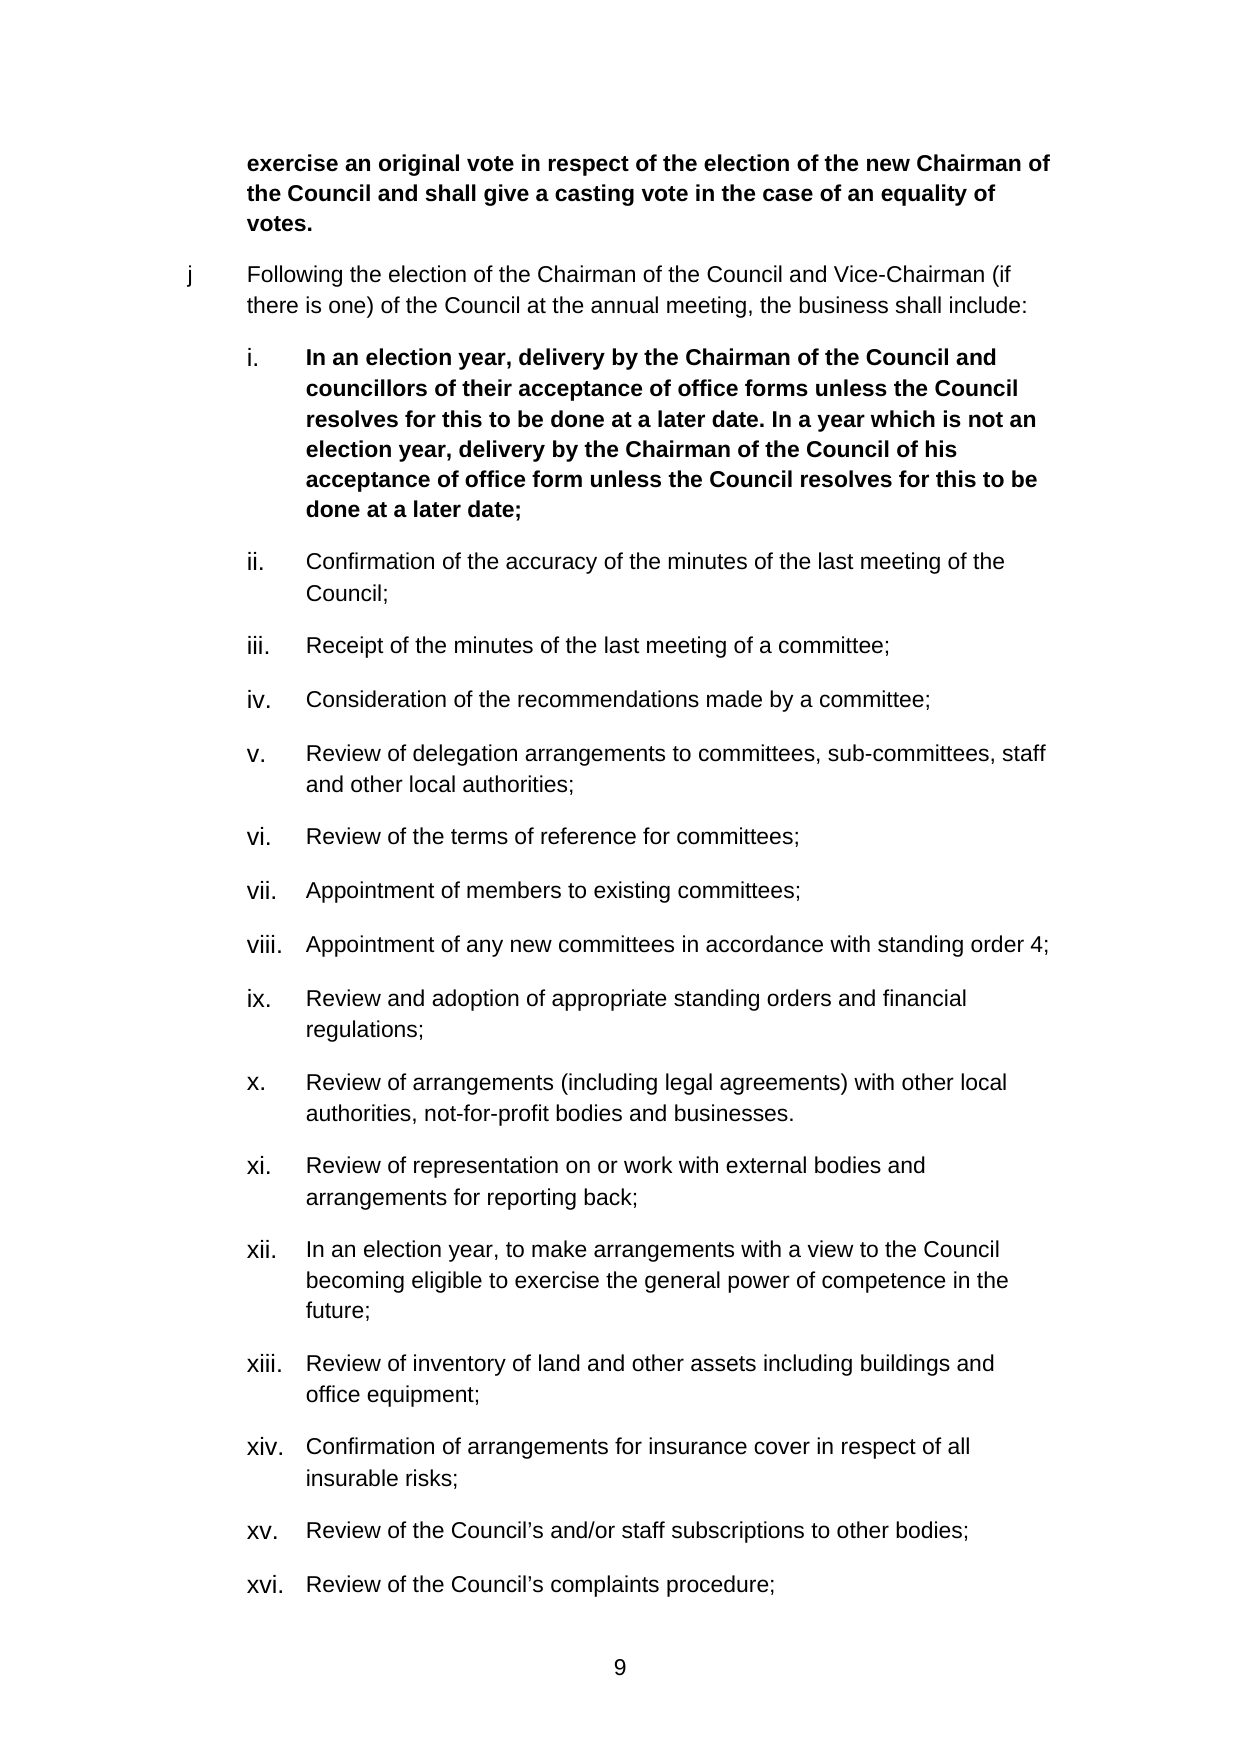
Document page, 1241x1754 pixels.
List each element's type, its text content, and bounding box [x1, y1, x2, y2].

list Confirmation of the accuracy of the minutes of the last meeting of the Council; [247, 547, 1053, 606]
list Review of arrangements (including legal agreements) with other local authorities, not-for-profit bodies and businesses. [247, 1067, 1053, 1126]
list Review and adoption of appropriate standing orders and financial regulations; [247, 984, 1053, 1043]
list Following the election of the Chairman of the Council and Vice-Chairman (if there is one) of the Council at the annual meeting, the business shall include: [187, 261, 1053, 318]
list Appointment of members to existing committees; [247, 876, 1053, 905]
list Confirmation of arrangements for insurance cover in respect of all insurable risks; [247, 1432, 1053, 1491]
list Review of the terms of reference for committees; [247, 822, 1053, 851]
list Appointment of any new committees in accordance with standing order 4; [247, 930, 1053, 959]
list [187, 150, 1053, 237]
list Consideration of the recommendations made by a committee; [247, 685, 1053, 713]
list Review of delegation arrangements to committees, sub-committees, staff and other local authorities; [247, 738, 1053, 797]
list In an election year, delivery by the Chairman of the Council and councillors of their acceptance of office forms unless the Council resolves for this to be done at a later date. In a year which is not an election year, delivery by the Chairman of the Council of his acceptance of office form unless the Council resolves for this to be done at a later date; [247, 343, 1053, 522]
list Review of the Council’s complaints procedure; [247, 1570, 1053, 1598]
list Receipt of the minutes of the last meeting of a committee; [247, 631, 1053, 659]
list Review of inventory of land and other assets including buildings and office equipment; [247, 1348, 1053, 1407]
list Review of the Council’s and/or staff subscriptions to other bodies; [247, 1516, 1053, 1544]
list Review of representation on or work with external bodies and arrangements for reporting back; [247, 1151, 1053, 1210]
list In an election year, to make arrangements with a view to the Council becoming eligible to exercise the general power of competence in the future; [247, 1235, 1053, 1324]
